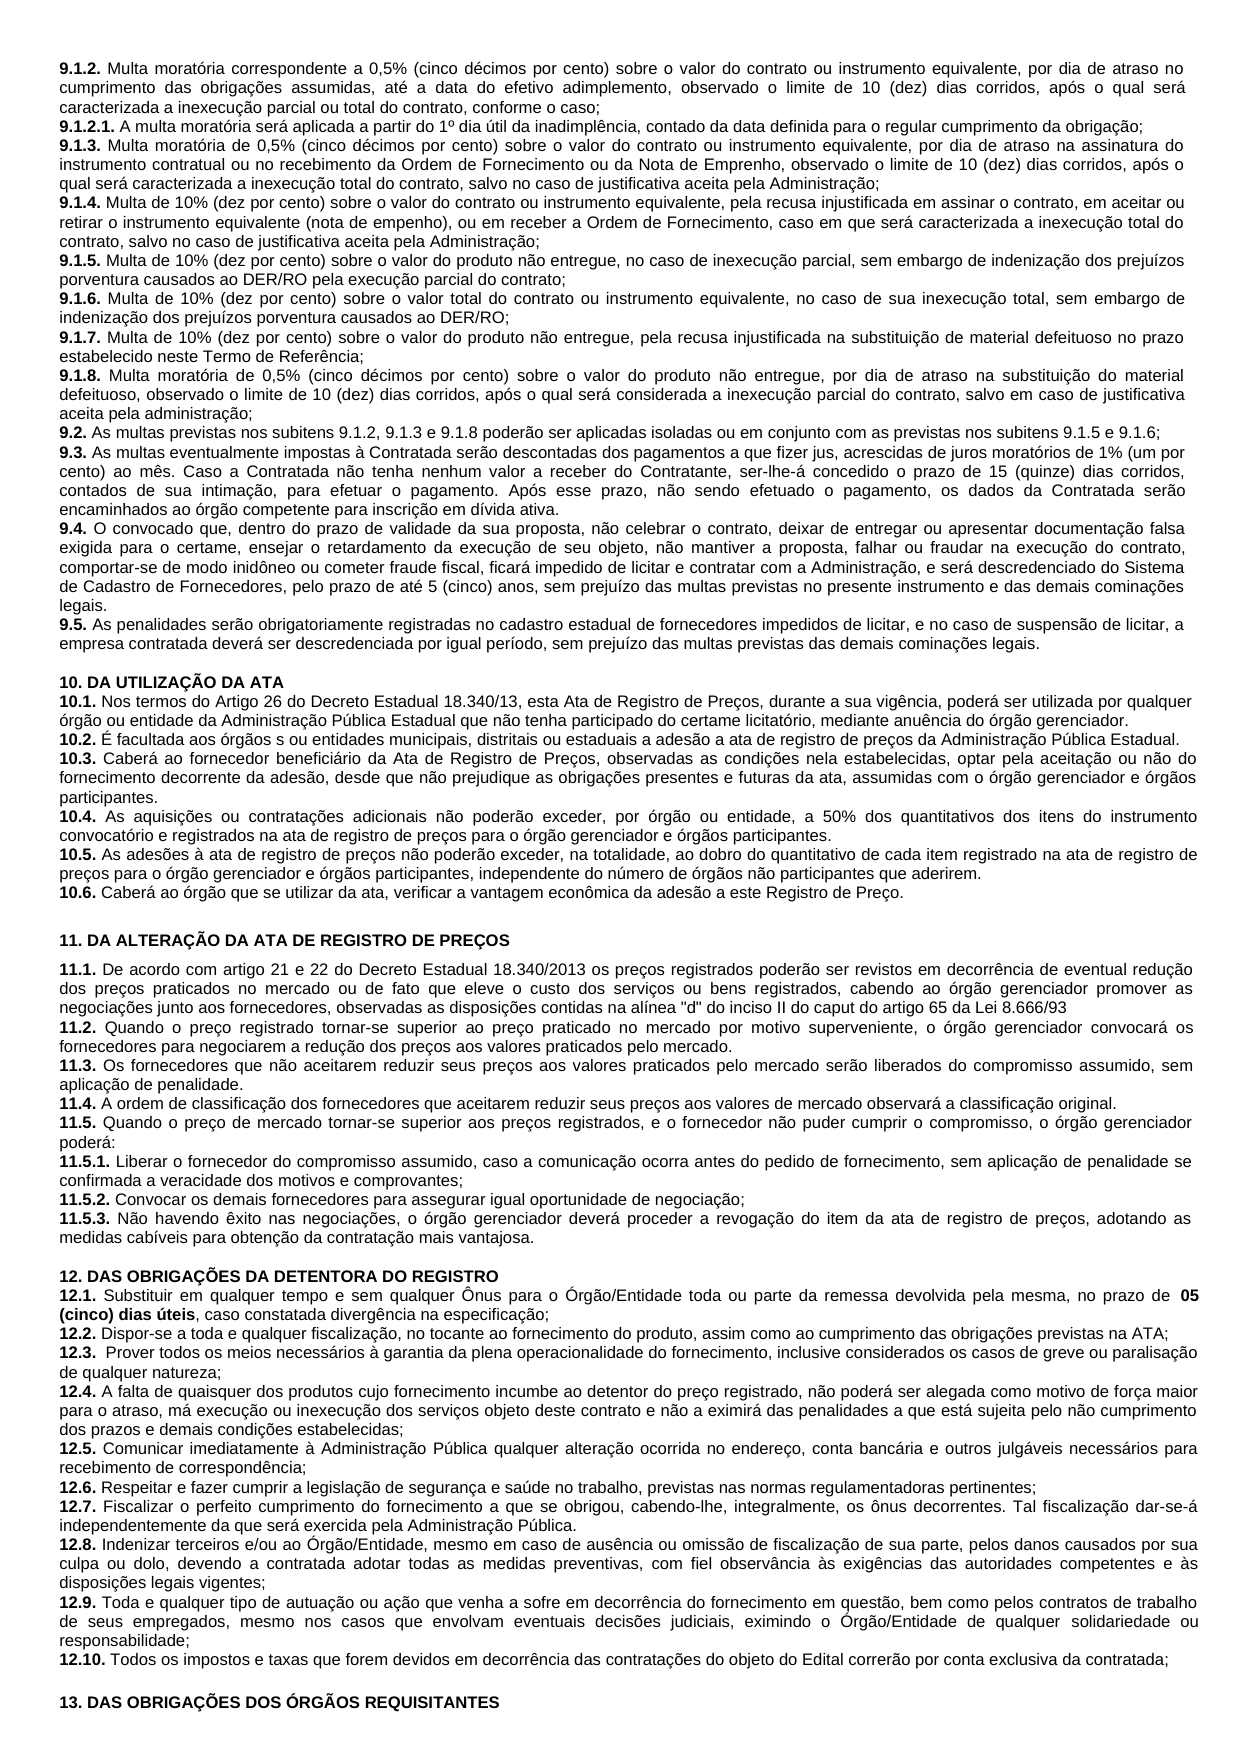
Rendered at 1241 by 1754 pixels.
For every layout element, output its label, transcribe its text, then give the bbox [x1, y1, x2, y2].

text 12.1. Substituir em qualquer tempo e sem qualquer Ônus para o Órgão/Entidade toda ou parte da remessa devolvida pela mesma, no prazo de 05 (cinco) dias úteis, caso constatada divergência na especificação; [59, 1286, 1199, 1324]
text 12.2. Dispor-se a toda e qualquer fiscalização, no tocante ao fornecimento do produto, assim como ao cumprimento das obrigações previstas na ATA; [59, 1324, 1199, 1343]
text 11.5.3. Não havendo êxito nas negociações, o órgão gerenciador deverá proceder a revogação do item da ata de registro de preços, adotando as medidas cabíveis para obtenção da contratação mais vantajosa. [59, 1209, 1194, 1247]
text 9.1.2.1. A multa moratória será aplicada a partir do 1º dia útil da inadimplência, contado da data definida para o regular cumprimento da obrigação; [59, 117, 1186, 136]
text 9.1.8. Multa moratória de 0,5% (cinco décimos por cento) sobre o valor do produto não entregue, por dia de atraso na substituição do material defeituoso, observado o limite de 10 (dez) dias corridos, após o qual será considerada a inexecução parcial do contrato, salvo em caso de justificativa aceita pela administração; [59, 366, 1186, 423]
text 12.7. Fiscalizar o perfeito cumprimento do fornecimento a que se obrigou, cabendo-lhe, integralmente, os ônus decorrentes. Tal fiscalização dar-se-á independentemente da que será exercida pela Administração Pública. [59, 1497, 1199, 1535]
text 10.1. Nos termos do Artigo 26 do Decreto Estadual 18.340/13, esta Ata de Registro de Preços, durante a sua vigência, poderá ser utilizada por qualquer órgão ou entidade da Administração Pública Estadual que não tenha participado do certame licitatório, mediante anuência do órgão gerenciador. [59, 692, 1194, 730]
text 10.5. As adesões à ata de registro de preços não poderão exceder, na totalidade, ao dobro do quantitativo de cada item registrado na ata de registro de preços para o órgão gerenciador e órgãos participantes, independente do número de órgãos não participantes que aderirem. [59, 845, 1199, 883]
text 9.1.5. Multa de 10% (dez por cento) sobre o valor do produto não entregue, no caso de inexecução parcial, sem embargo de indenização dos prejuízos porventura causados ao DER/RO pela execução parcial do contrato; [59, 251, 1186, 289]
text 11.5. Quando o preço de mercado tornar-se superior aos preços registrados, e o fornecedor não puder cumprir o compromisso, o órgão gerenciador poderá: [59, 1113, 1194, 1152]
text 9.2. As multas previstas nos subitens 9.1.2, 9.1.3 e 9.1.8 poderão ser aplicadas isoladas ou em conjunto com as previstas nos subitens 9.1.5 e 9.1.6; [59, 423, 1186, 442]
text 11.4. A ordem de classificação dos fornecedores que aceitarem reduzir seus preços aos valores de mercado observará a classificação original. [59, 1094, 1194, 1113]
text 11. DA ALTERAÇÃO DA ATA DE REGISTRO DE PREÇOS [59, 931, 1199, 950]
text 11.1. De acordo com artigo 21 e 22 do Decreto Estadual 18.340/2013 os preços registrados poderão ser revistos em decorrência de eventual redução dos preços praticados no mercado ou de fato que eleve o custo dos serviços ou bens registrados, cabendo ao órgão gerenciador promover as negociações junto aos fornecedores, observadas as disposições contidas na alínea "d" do inciso II do caput do artigo 65 da Lei 8.666/93 [59, 960, 1194, 1017]
text 12.5. Comunicar imediatamente à Administração Pública qualquer alteração ocorrida no endereço, conta bancária e outros julgáveis necessários para recebimento de correspondência; [59, 1439, 1199, 1477]
text 9.1.3. Multa moratória de 0,5% (cinco décimos por cento) sobre o valor do contrato ou instrumento equivalente, por dia de atraso na assinatura do instrumento contratual ou no recebimento da Ordem de Fornecimento ou da Nota de Emprenho, observado o limite de 10 (dez) dias corridos, após o qual será caracterizada a inexecução total do contrato, salvo no caso de justificativa aceita pela Administração; [59, 136, 1186, 193]
text 13. DAS OBRIGAÇÕES DOS ÓRGÃOS REQUISITANTES [59, 1693, 1199, 1712]
text 12.4. A falta de quaisquer dos produtos cujo fornecimento incumbe ao detentor do preço registrado, não poderá ser alegada como motivo de força maior para o atraso, má execução ou inexecução dos serviços objeto deste contrato e não a eximirá das penalidades a que está sujeita pelo não cumprimento dos prazos e demais condições estabelecidas; [59, 1382, 1199, 1439]
text 12.3. Prover todos os meios necessários à garantia da plena operacionalidade do fornecimento, inclusive considerados os casos de greve ou paralisação de qualquer natureza; [59, 1343, 1199, 1382]
text 12.9. Toda e qualquer tipo de autuação ou ação que venha a sofre em decorrência do fornecimento em questão, bem como pelos contratos de trabalho de seus empregados, mesmo nos casos que envolvam eventuais decisões judiciais, eximindo o Órgão/Entidade de qualquer solidariedade ou responsabilidade; [59, 1592, 1199, 1650]
text 9.5. As penalidades serão obrigatoriamente registradas no cadastro estadual de fornecedores impedidos de licitar, e no caso de suspensão de licitar, a empresa contratada deverá ser descredenciada por igual período, sem prejuízo das multas previstas das demais cominações legais. [59, 615, 1186, 653]
text 9.3. As multas eventualmente impostas à Contratada serão descontadas dos pagamentos a que fizer jus, acrescidas de juros moratórios de 1% (um por cento) ao mês. Caso a Contratada não tenha nenhum valor a receber do Contratante, ser-lhe-á concedido o prazo de 15 (quinze) dias corridos, contados de sua intimação, para efetuar o pagamento. Após esse prazo, não sendo efetuado o pagamento, os dados da Contratada serão encaminhados ao órgão competente para inscrição em dívida ativa. [59, 442, 1186, 519]
text 10.3. Caberá ao fornecedor beneficiário da Ata de Registro de Preços, observadas as condições nela estabelecidas, optar pela aceitação ou não do fornecimento decorrente da adesão, desde que não prejudique as obrigações presentes e futuras da ata, assumidas com o órgão gerenciador e órgãos participantes. [59, 749, 1199, 807]
text 9.1.7. Multa de 10% (dez por cento) sobre o valor do produto não entregue, pela recusa injustificada na substituição de material defeituoso no prazo estabelecido neste Termo de Referência; [59, 327, 1186, 366]
text 12. DAS OBRIGAÇÕES DA DETENTORA DO REGISTRO [59, 1267, 1199, 1286]
text 9.1.6. Multa de 10% (dez por cento) sobre o valor total do contrato ou instrumento equivalente, no caso de sua inexecução total, sem embargo de indenização dos prejuízos porventura causados ao DER/RO; [59, 289, 1186, 327]
text 11.3. Os fornecedores que não aceitarem reduzir seus preços aos valores praticados pelo mercado serão liberados do compromisso assumido, sem aplicação de penalidade. [59, 1056, 1194, 1094]
text 10.6. Caberá ao órgão que se utilizar da ata, verificar a vantagem econômica da adesão a este Registro de Preço. [59, 883, 1199, 902]
text 9.1.4. Multa de 10% (dez por cento) sobre o valor do contrato ou instrumento equivalente, pela recusa injustificada em assinar o contrato, em aceitar ou retirar o instrumento equivalente (nota de empenho), ou em receber a Ordem de Fornecimento, caso em que será caracterizada a inexecução total do contrato, salvo no caso de justificativa aceita pela Administração; [59, 193, 1186, 251]
text 9.1.2. Multa moratória correspondente a 0,5% (cinco décimos por cento) sobre o valor do contrato ou instrumento equivalente, por dia de atraso no cumprimento das obrigações assumidas, até a data do efetivo adimplemento, observado o limite de 10 (dez) dias corridos, após o qual será caracterizada a inexecução parcial ou total do contrato, conforme o caso; [59, 59, 1186, 117]
text 11.2. Quando o preço registrado tornar-se superior ao preço praticado no mercado por motivo superveniente, o órgão gerenciador convocará os fornecedores para negociarem a redução dos preços aos valores praticados pelo mercado. [59, 1017, 1194, 1056]
text 11.5.1. Liberar o fornecedor do compromisso assumido, caso a comunicação ocorra antes do pedido de fornecimento, sem aplicação de penalidade se confirmada a veracidade dos motivos e comprovantes; [59, 1152, 1194, 1190]
text 11.5.2. Convocar os demais fornecedores para assegurar igual oportunidade de negociação; [59, 1190, 1194, 1209]
text 12.8. Indenizar terceiros e/ou ao Órgão/Entidade, mesmo em caso de ausência ou omissão de fiscalização de sua parte, pelos danos causados por sua culpa ou dolo, devendo a contratada adotar todas as medidas preventivas, com fiel observância às exigências das autoridades competentes e às disposições legais vigentes; [59, 1535, 1199, 1592]
text 10. DA UTILIZAÇÃO DA ATA [59, 672, 1186, 692]
text 12.10. Todos os impostos e taxas que forem devidos em decorrência das contratações do objeto do Edital correrão por conta exclusiva da contratada; [59, 1650, 1199, 1669]
text 10.2. É facultada aos órgãos s ou entidades municipais, distritais ou estaduais a adesão a ata de registro de preços da Administração Pública Estadual. [59, 730, 1194, 749]
text 10.4. As aquisições ou contratações adicionais não poderão exceder, por órgão ou entidade, a 50% dos quantitativos dos itens do instrumento convocatório e registrados na ata de registro de preços para o órgão gerenciador e órgãos participantes. [59, 807, 1199, 845]
text 9.4. O convocado que, dentro do prazo de validade da sua proposta, não celebrar o contrato, deixar de entregar ou apresentar documentação falsa exigida para o certame, ensejar o retardamento da execução de seu objeto, não mantiver a proposta, falhar ou fraudar na execução do contrato, comportar-se de modo inidôneo ou cometer fraude fiscal, ficará impedido de licitar e contratar com a Administração, e será descredenciado do Sistema de Cadastro de Fornecedores, pelo prazo de até 5 (cinco) anos, sem prejuízo das multas previstas no presente instrumento e das demais cominações legais. [59, 519, 1186, 615]
text 12.6. Respeitar e fazer cumprir a legislação de segurança e saúde no trabalho, previstas nas normas regulamentadoras pertinentes; [59, 1477, 1199, 1497]
